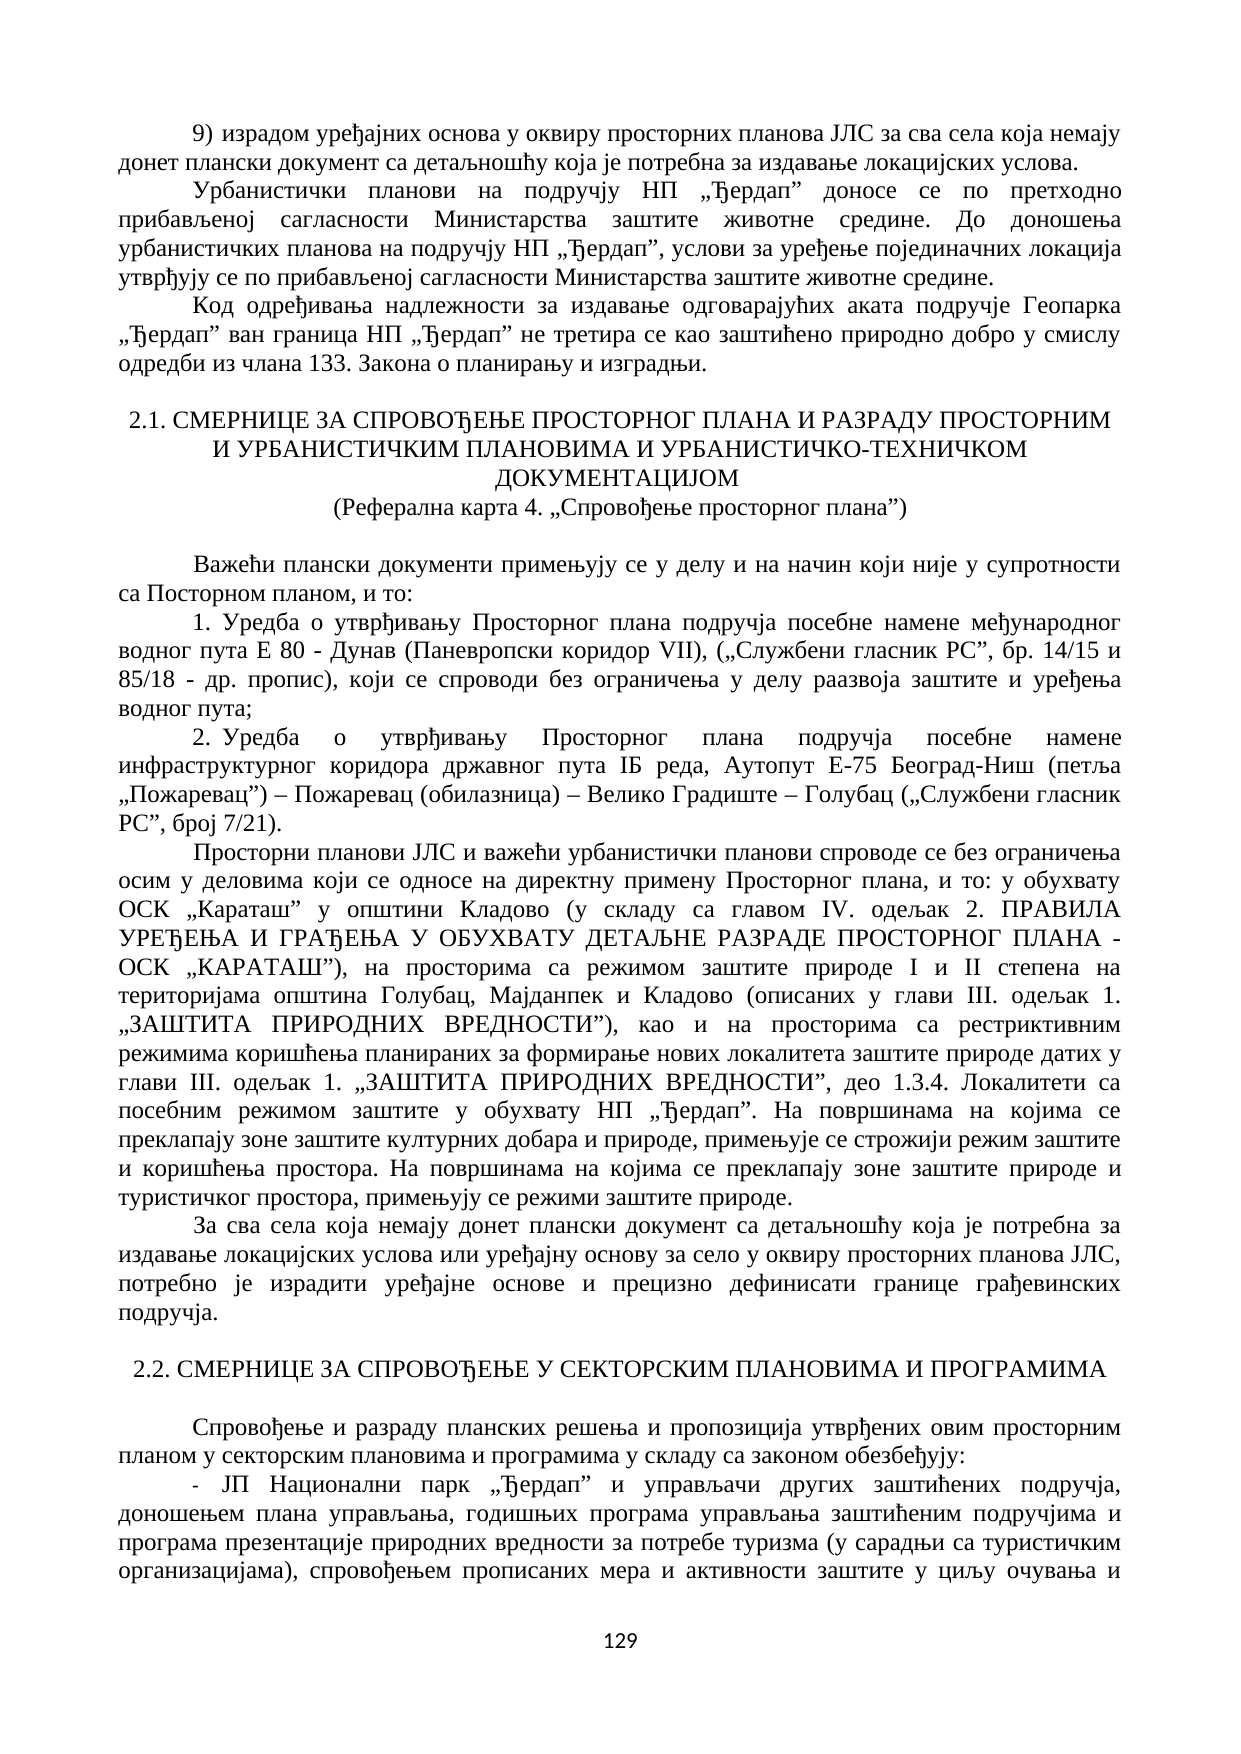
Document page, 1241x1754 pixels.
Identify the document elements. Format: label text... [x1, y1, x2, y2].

list Уредба о утврђивању Просторног плана подручја посебне намене инфраструктурног коридора државног пута IБ реда, Аутопут Е-75 Београд-Ниш (петља „Пожаревац”) – Пожаревац (обилазница) – Велико Градиште – Голубац („Службени гласник РС”, број 7/21). [118, 722, 1122, 837]
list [118, 1469, 1122, 1584]
subtitle 2.1. СМЕРНИЦЕ ЗА СПРОВОЂЕЊЕ ПРОСТОРНОГ ПЛАНА И РАЗРАДУ ПРОСТОРНИМ И УРБАНИСТИЧКИМ ПЛАНОВИМА И УРБАНИСТИЧКО-ТЕХНИЧКОМ ДОКУМЕНТАЦИЈОМ (Реферална карта 4. „Спровођење просторног плана”) [118, 406, 1122, 521]
text Важећи плански документи примењују се у делу и на начин који није у супротности са Посторном планом, и то: [118, 549, 1122, 607]
text За сва села која немају донет плански документ са детаљношћу која је потребна за издавање локацијских услова или уређајну основу за село у оквиру просторних планова ЈЛС, потребно је израдити уређајне основе и прецизно дефинисати границе грађевинских подручја. [118, 1211, 1122, 1326]
text Урбанистички планови на подручју НП „Ђердап” доносе се по претходно прибављеној сагласности Министарства заштите животне средине. До доношења урбанистичких планова на подручју НП „Ђердап”, услови за уређење појединачних локација утврђују се по прибављеној сагласности Министарства заштите животне средине. [118, 176, 1122, 291]
subtitle 2.2. СМЕРНИЦЕ ЗА СПРОВОЂЕЊЕ У СЕКТОРСКИМ ПЛАНОВИМА И ПРОГРАМИМА [118, 1354, 1122, 1383]
list Уредба о утврђивању Просторног плана подручја посeбне наменe међународног водног пута Е 80 - Дунав (Паневропски коридор VII), („Службени гласник РС”, бр. 14/15 и 85/18 - др. пропис), који се спроводи без ограничења у делу раазвоја заштите и уређења водног пута; [118, 607, 1122, 722]
text Спровођење и разраду планских решења и пропозиција утврђених овим просторним планом у секторским плановима и програмима у складу са законом обезбеђују: [118, 1412, 1122, 1469]
text Просторни планови ЈЛС и важећи урбанистички планови спроводе се без ограничења осим у деловима који се односе на директну примену Просторног плана, и то: у обухвату ОСК „Караташ” у општини Кладово (у складу са главом IV. одељак 2. ПРАВИЛА УРЕЂЕЊА И ГРАЂЕЊА У ОБУХВАТУ ДЕТАЉНЕ РАЗРАДЕ ПРОСТОРНОГ ПЛАНА - ОСК „КАРАТАШ”), на просторима са режимом заштите природе I и II степена на територијама општина Голубац, Мајданпек и Кладово (описаних у глави III. одељак 1. „ЗАШТИТА ПРИРОДНИХ ВРЕДНОСТИ”), као и на просторима са рестриктивним режимима коришћења планираних за формирање нових локалитета заштите природе датих у глави III. одељак 1. „ЗАШТИТА ПРИРОДНИХ ВРЕДНОСТИ”, део 1.3.4. Локалитети са посебним режимом заштите у обухвату НП „Ђердап”. На површинама на којима се преклапају зоне заштите културних добара и природе, примењује се строжији режим заштите и коришћења простора. На површинама на којима се преклапају зоне заштите природе и туристичког простора, примењују се режими заштите природе. [118, 837, 1122, 1211]
text Код одређивања надлежности за издавање одговарајућих аката подручје Геопарка „Ђердап” ван граница НП „Ђердап” не третира се као заштићено природно добро у смислу одредби из члана 133. Закона о планирању и изградњи. [118, 291, 1122, 377]
list израдом уређајних основа у оквиру просторних планова ЈЛС за сва села која немају донет плански документ са детаљношћу која је потребна за издавање локацијских услова. [118, 118, 1122, 176]
